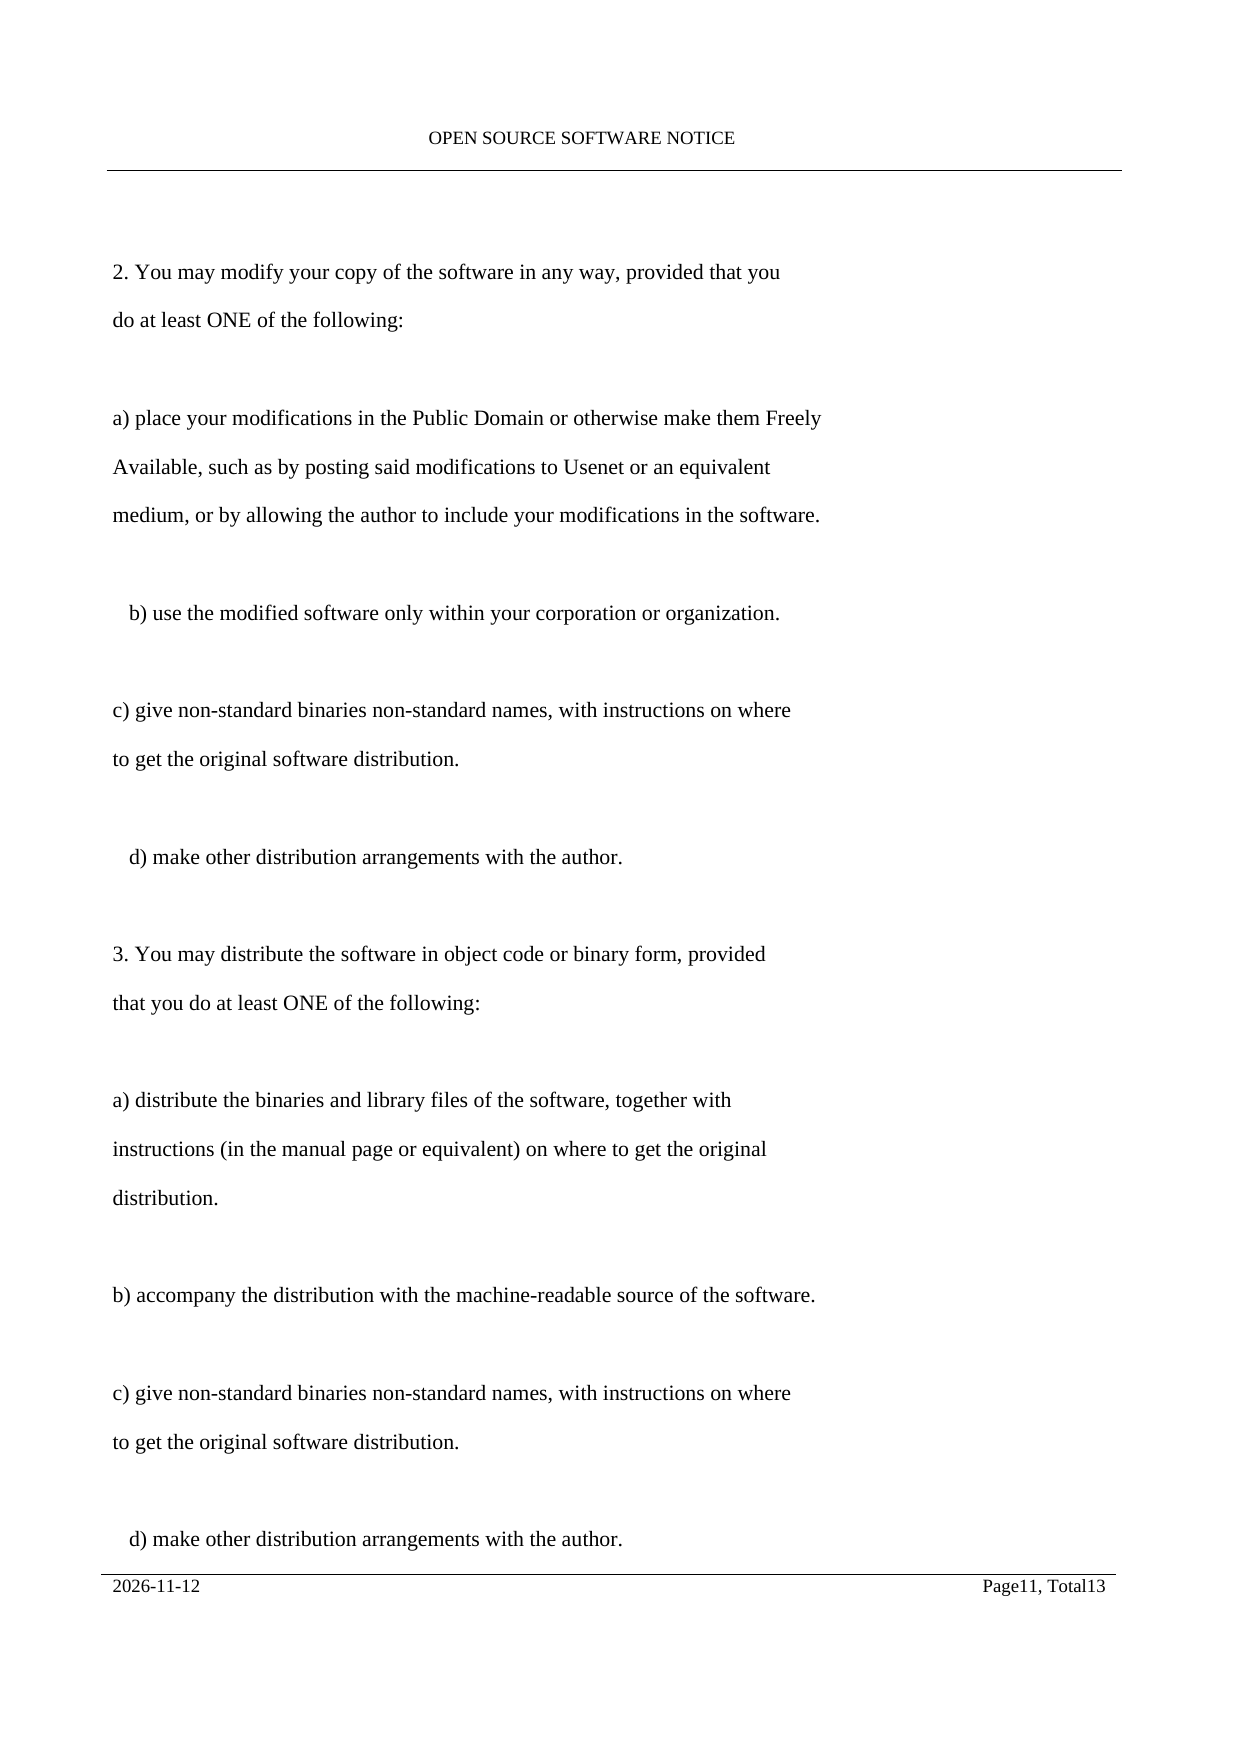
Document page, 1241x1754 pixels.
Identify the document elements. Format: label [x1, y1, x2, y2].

text [112, 206, 1128, 1555]
